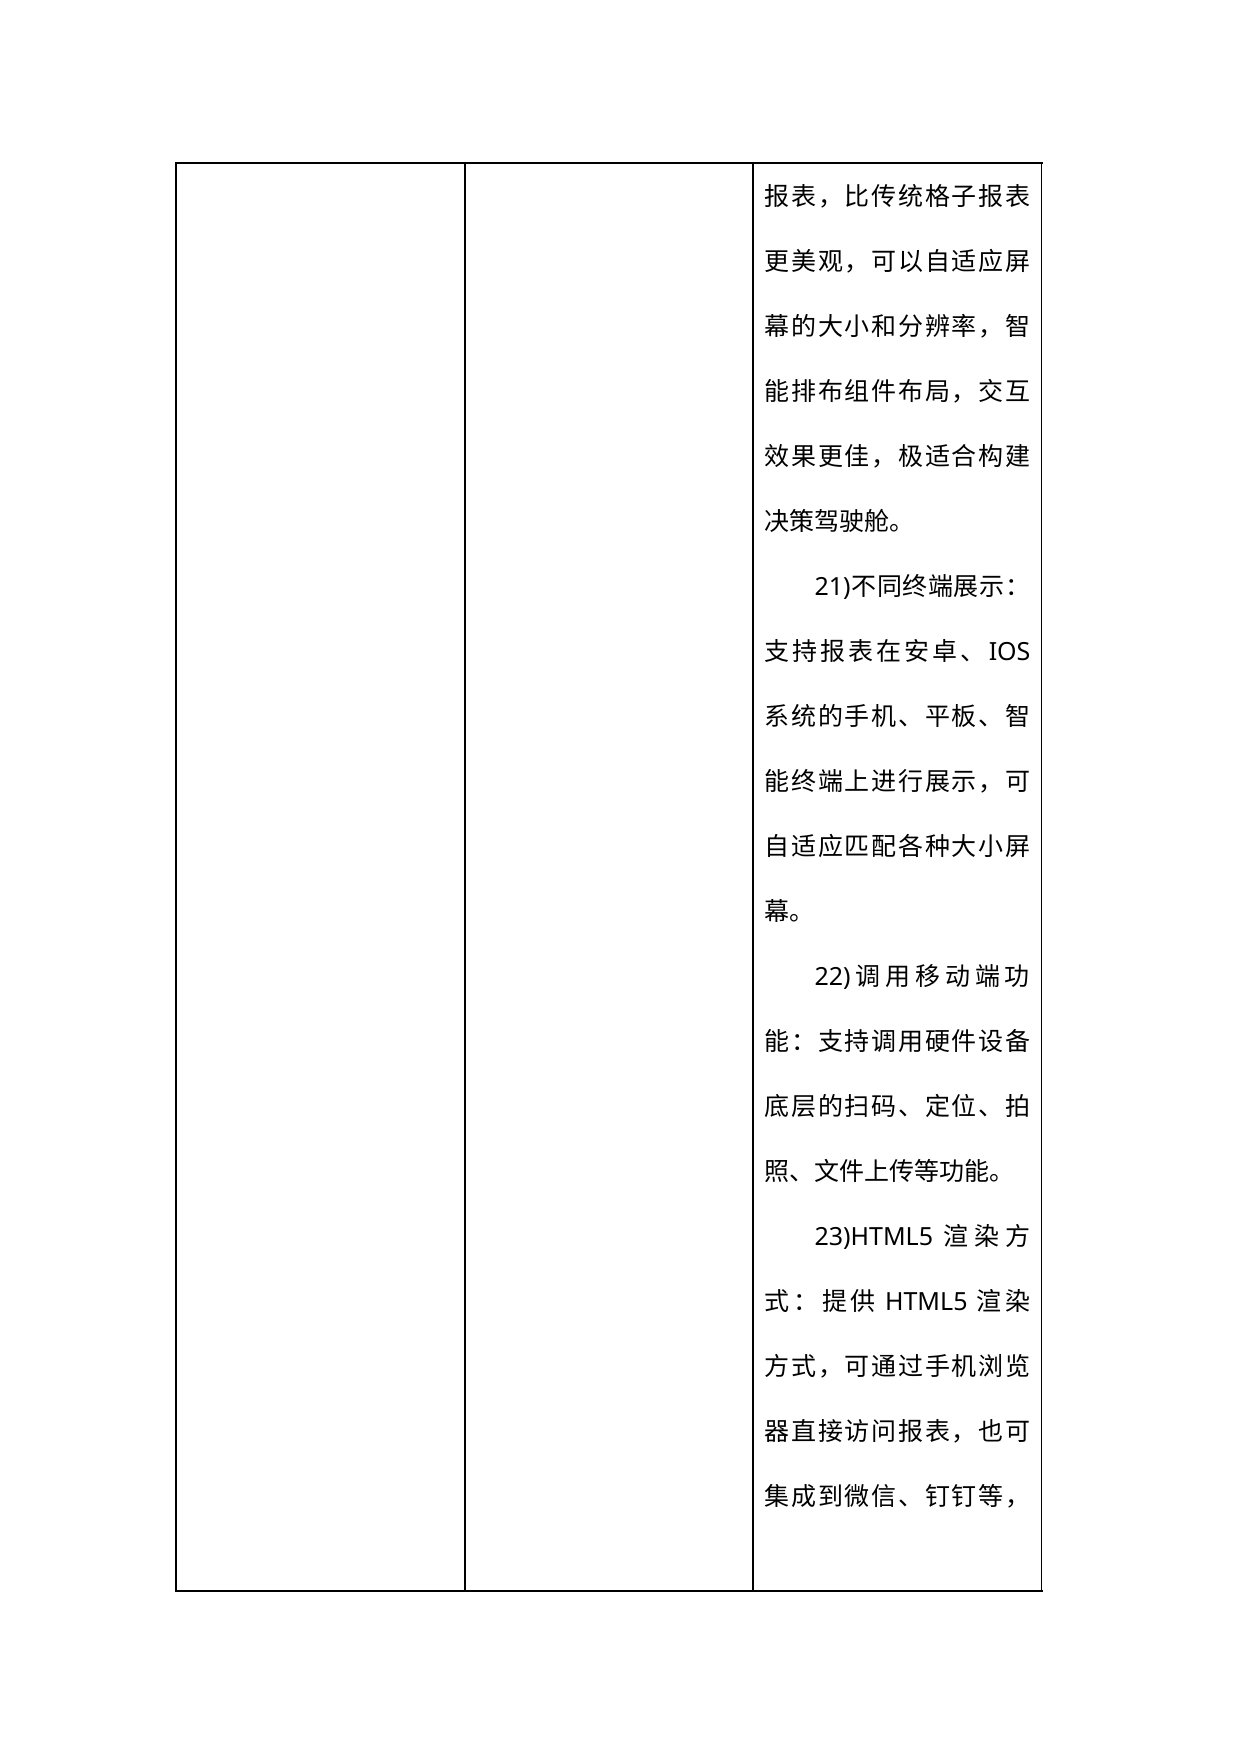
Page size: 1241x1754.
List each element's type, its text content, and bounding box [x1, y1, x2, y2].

table_cell [177, 164, 464, 1590]
table_cell 1 [466, 164, 752, 1590]
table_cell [754, 164, 1041, 1590]
